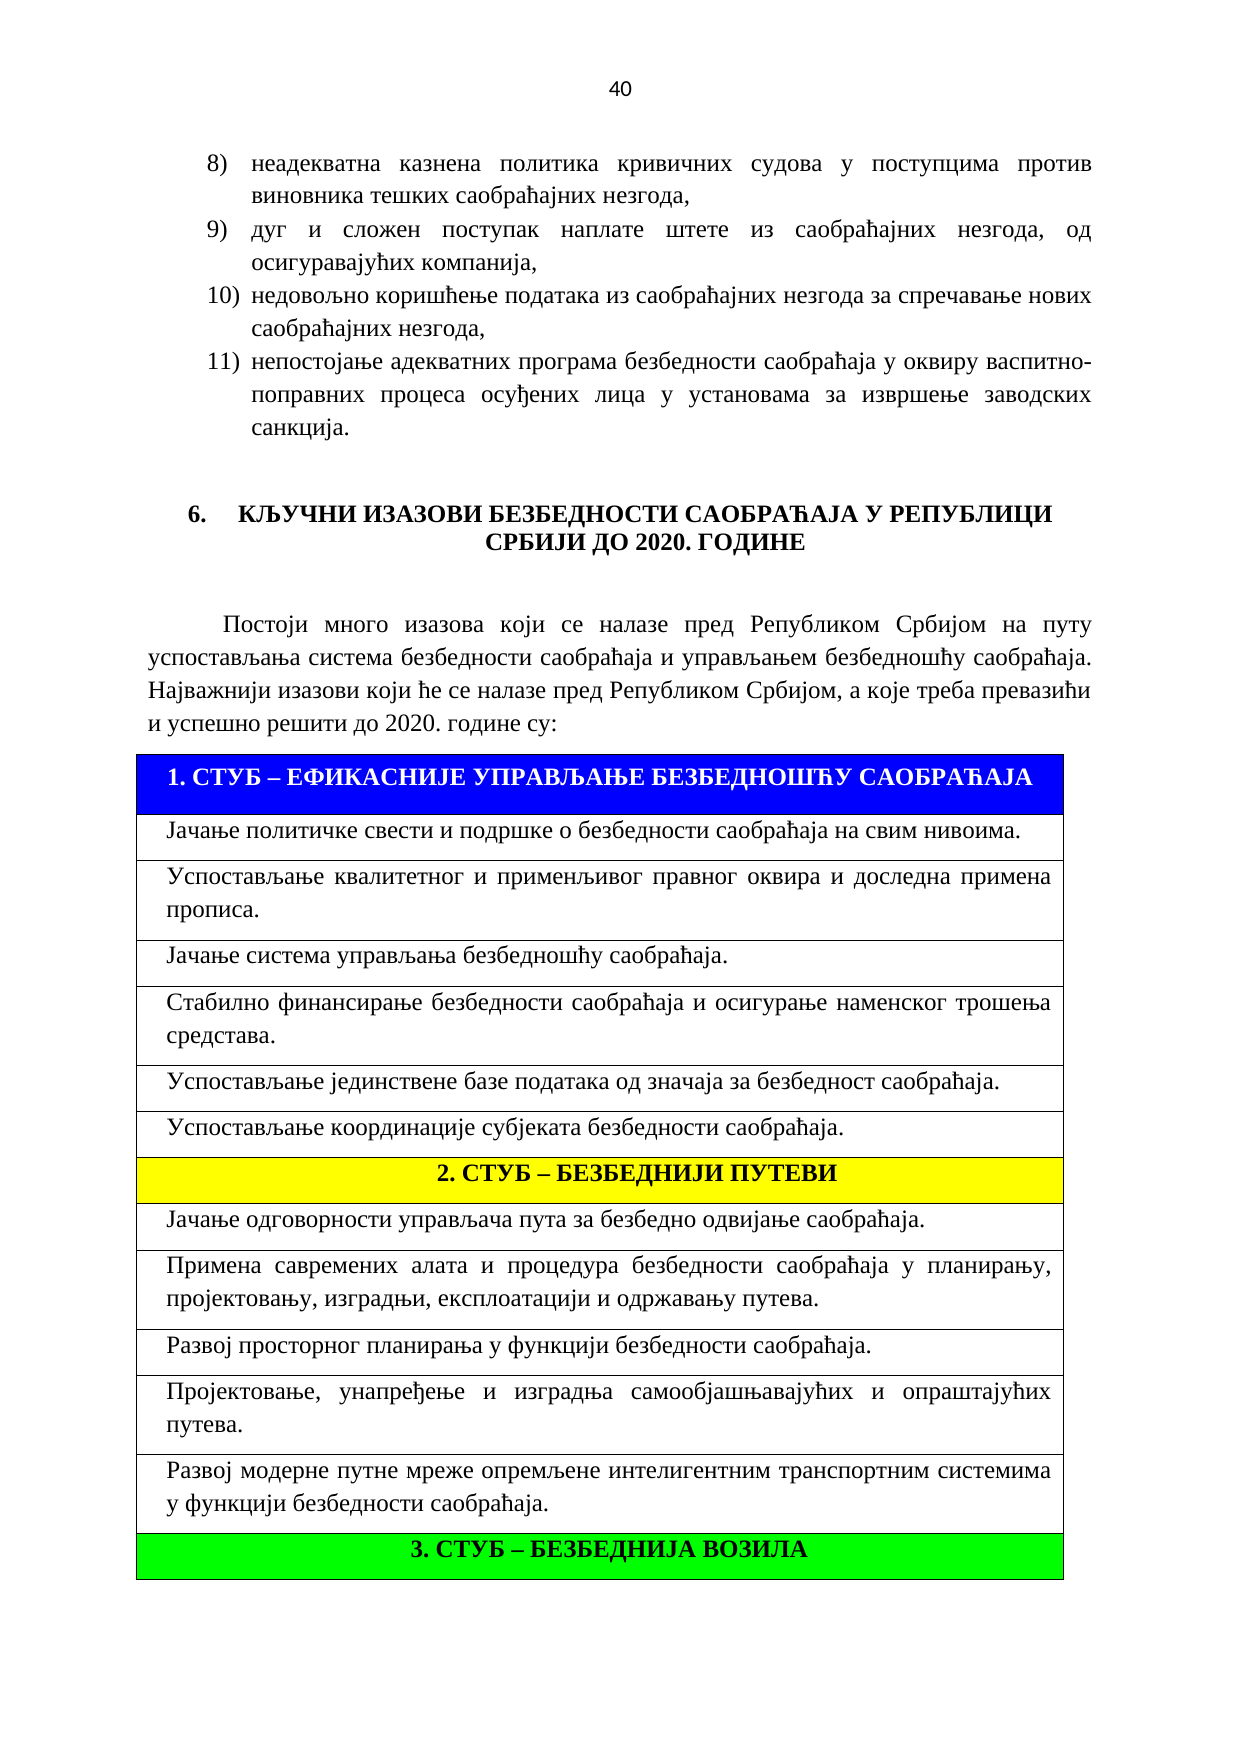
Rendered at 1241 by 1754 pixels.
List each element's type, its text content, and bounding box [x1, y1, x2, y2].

table_cell 2. СТУБ – БЕЗБЕДНИЈИ ПУТЕВИ [137, 1158, 1063, 1203]
table_cell Пројектовање, унапређење и изградња самообјашњавајућих и опраштајућих путева. [137, 1376, 1063, 1454]
table_cell Успостављање јединствене базе података од значаја за безбедност саобраћаја. [137, 1066, 1063, 1111]
table_cell 3. СТУБ – БЕЗБЕДНИЈА ВОЗИЛА [137, 1534, 1063, 1579]
table_cell Стабилно финансирање безбедности саобраћаја и осигурање наменског трошења средстава. [137, 987, 1063, 1065]
table_header 1. СТУБ – ЕФИКАСНИЈЕ УПРАВЉАЊЕ БЕЗБЕДНОШЋУ САОБРАЋАЈА [137, 755, 1063, 814]
table_cell Јачање система управљања безбедношћу саобраћаја. [137, 941, 1063, 986]
table_cell Јачање политичке свести и подршке о безбедности саобраћаја на свим нивоима. [137, 815, 1063, 860]
subtitle КЉУЧНИ ИЗАЗОВИ БЕЗБЕДНОСТИ САОБРАЋАЈА У РЕПУБЛИЦИ СРБИЈИ ДО 2020. ГОДИНЕ [148, 499, 1093, 556]
table_cell Развој просторног планирања у функцији безбедности саобраћаја. [137, 1330, 1063, 1375]
table_cell Успостављање квалитетног и применљивог правног оквира и доследна примена прописа. [137, 861, 1063, 939]
list непостојање адекватних програма безбедности саобраћаја у оквиру васпитно-поправних процеса осуђених лица у установама за извршење заводских санкција. [207, 346, 1093, 441]
table_cell Примена савремених алата и процедура безбедности саобраћаја у планирању, пројектовању, изградњи, експлоатацији и одржавању путева. [137, 1251, 1063, 1329]
table_cell Успостављање координације субјеката безбедности саобраћаја. [137, 1112, 1063, 1157]
list неадекватна казнена политика кривичних судова у поступцима против виновника тешких саобраћајних незгода, [207, 148, 1093, 209]
list недовољно коришћење података из саобраћајних незгода за спречавање нових саобраћајних незгода, [207, 280, 1093, 341]
table_cell Развој модерне путне мреже опремљене интелигентним транспортним системима у функцији безбедности саобраћаја. [137, 1455, 1063, 1533]
list дуг и сложен поступак наплате штете из саобраћајних незгода, од осигуравајућих компанија, [207, 214, 1093, 275]
text Постоји много изазова који се налазе пред Републиком Србијом на путу успостављања система безбедности саобраћаја и управљањем безбедношћу саобраћаја. Најважнији изазови који ће се налазе пред Републиком Србијом, а које треба превазићи и успешно решити до 2020. године су: [148, 609, 1093, 737]
table_cell Јачање одговорности управљача пута за безбедно одвијање саобраћаја. [137, 1204, 1063, 1249]
